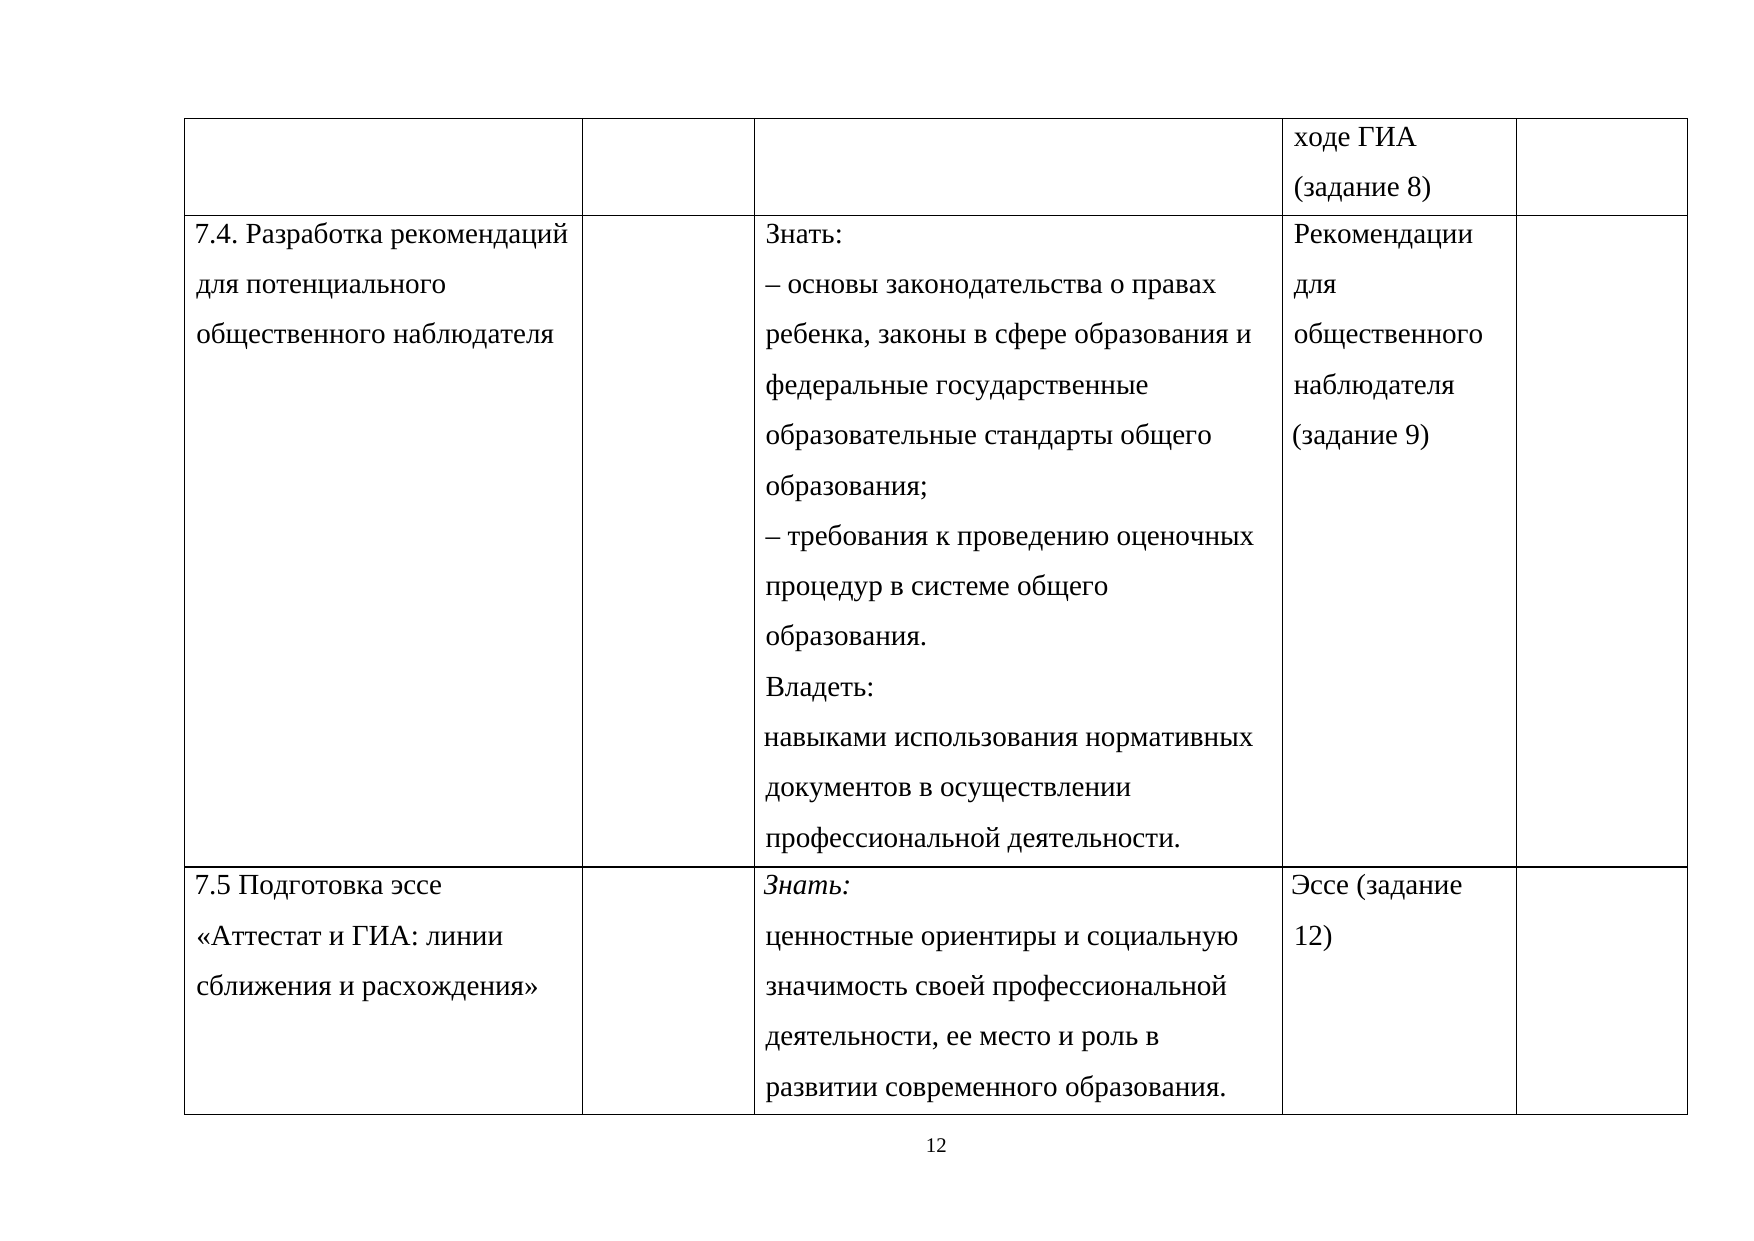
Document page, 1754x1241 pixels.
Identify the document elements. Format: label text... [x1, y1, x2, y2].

table_cell [583, 868, 754, 1114]
table_cell [1517, 216, 1687, 866]
table_cell Эссе (задание 12) [1283, 868, 1516, 1114]
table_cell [185, 119, 582, 215]
table_cell [1517, 868, 1687, 1114]
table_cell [185, 868, 582, 1114]
table_cell 7.4. Разработка рекомендаций для потенциального общественного наблюдателя [185, 216, 582, 866]
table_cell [755, 119, 1282, 215]
table_cell Рекомендации для общественного наблюдателя (задание 9) [1283, 216, 1516, 866]
table_cell Знать: – основы законодательства о правах ребенка, законы в сфере образования и федеральные государственные образовательные стандарты общего образования; – требования к проведению оценочных процедур в системе общего образования. Владеть: навыками использования нормативных документов в осуществлении профессиональной деятельности. [755, 216, 1282, 866]
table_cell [1283, 119, 1516, 215]
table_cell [755, 868, 1282, 1114]
table_cell [1517, 119, 1687, 215]
table_cell [583, 216, 754, 866]
table_cell [583, 119, 754, 215]
